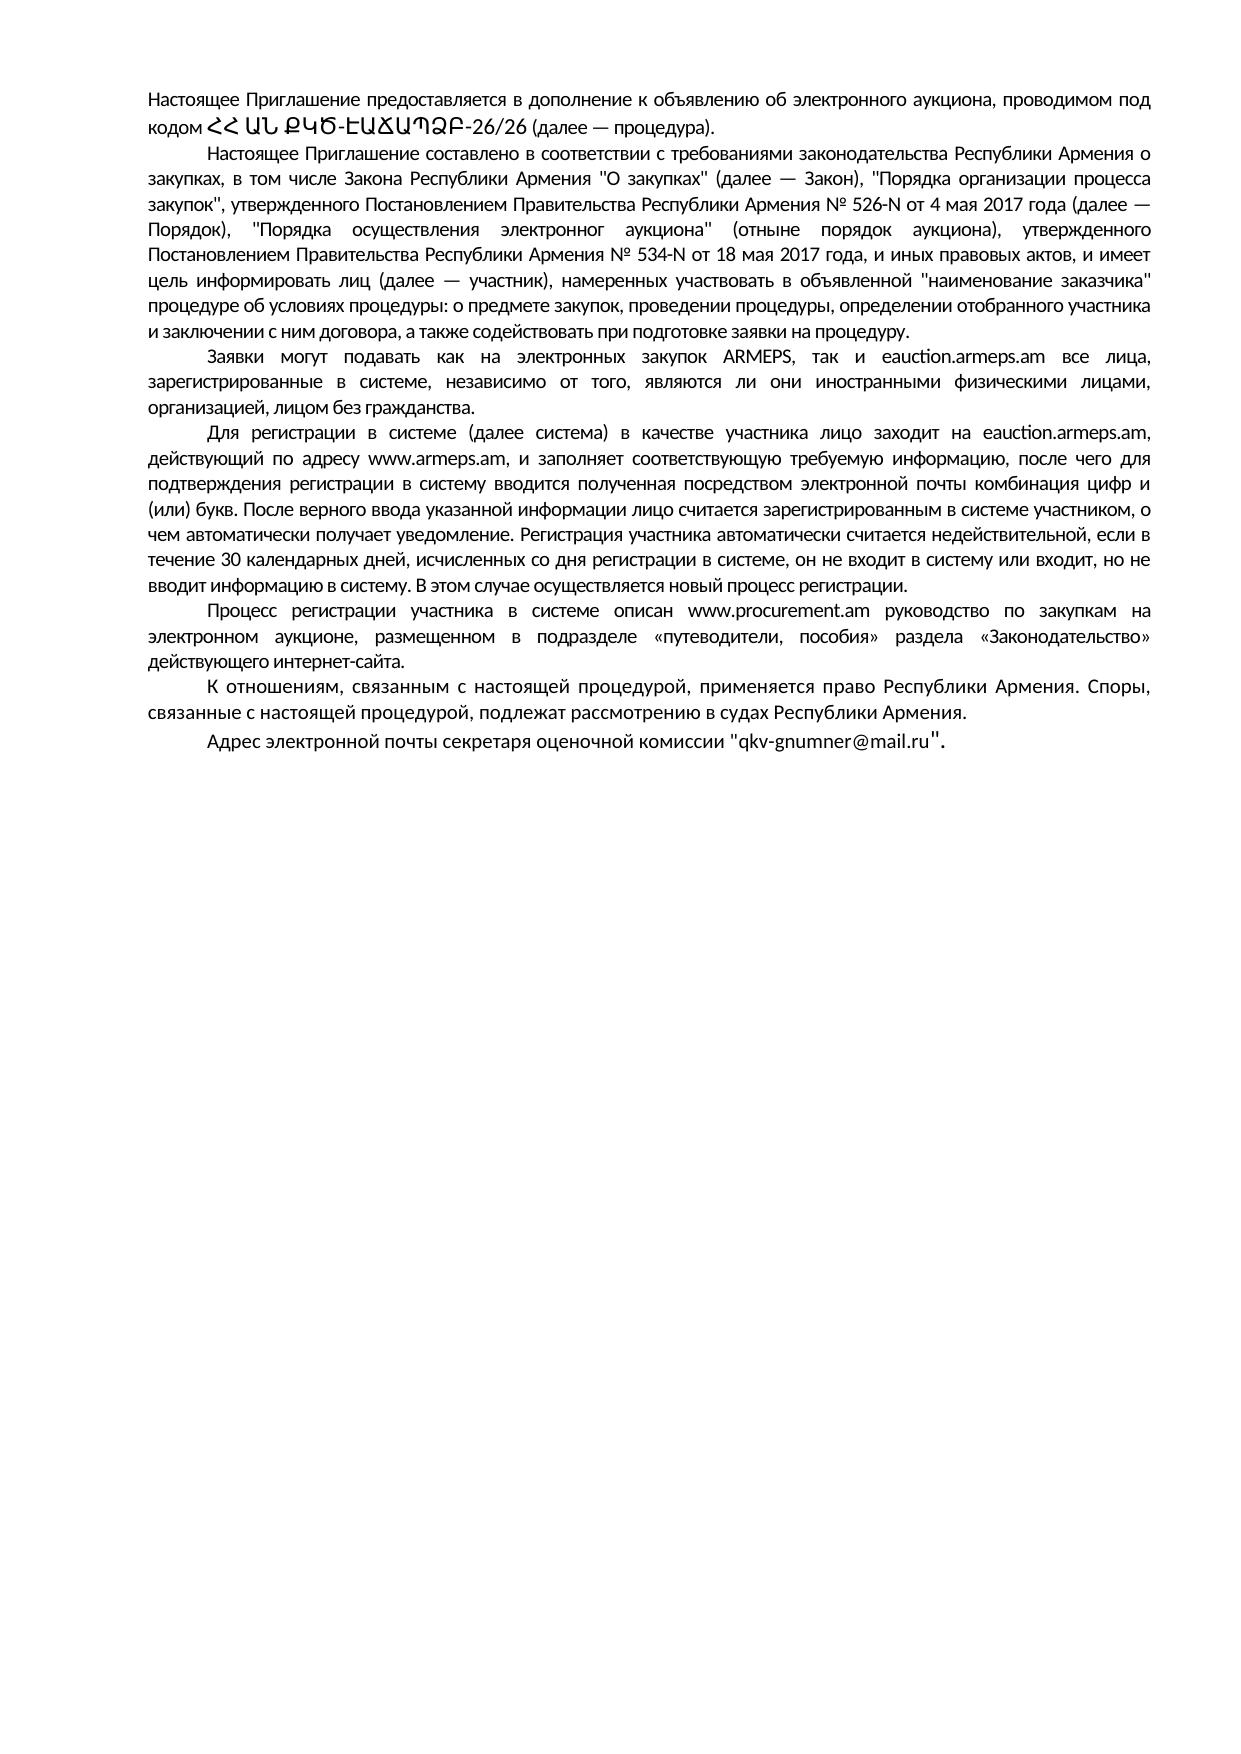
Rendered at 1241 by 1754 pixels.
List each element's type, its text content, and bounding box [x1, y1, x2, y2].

text Для регистрации в системе (далее система) в качестве участника лицо заходит на eauction.armeps.am, действующий по адресу www.armeps.am, и заполняет соответствующую требуемую информацию, после чего для подтверждения регистрации в систему вводится полученная посредством электронной почты комбинация цифр и (или) букв. После верного ввода указанной информации лицо считается зарегистрированным в системе участником, о чем автоматически получает уведомление. Регистрация участника автоматически считается недействительной, если в течение 30 календарных дней, исчисленных со дня регистрации в системе, он не входит в систему или входит, но не вводит информацию в систему. В этом случае осуществляется новый процесс регистрации. [148, 419, 1152, 597]
text Настоящее Приглашение предоставляется в дополнение к объявлению об электронного аукциона, проводимом под кодом ՀՀ ԱՆ ՔԿԾ-ԷԱՃԱՊՁԲ-26/26 (далее — процедура). [148, 86, 1152, 140]
text Адрес электронной почты секретаря оценочной комиссии "qkv-gnumner@mail.ru". [148, 724, 1152, 755]
text Настоящее Приглашение составлено в соответствии с требованиями законодательства Республики Армения о закупках, в том числе Закона Республики Армения "О закупках" (далее — Закон), "Порядка организации процесса закупок", утвержденного Постановлением Правительства Республики Армения № 526-N от 4 мая 2017 года (далее — Порядок), "Порядка осуществления электронног аукциона" (отныне порядок аукциона), утвержденного Постановлением Правительства Республики Армения № 534-N от 18 мая 2017 года, и иных правовых актов, и имеет цель информировать лиц (далее — участник), намеренных участвовать в объявленной "наименование заказчика" процедуре об условиях процедуры: о предмете закупок, проведении процедуры, определении отобранного участника и заключении с ним договора, а также содействовать при подготовке заявки на процедуру. [148, 140, 1152, 343]
text Процесс регистрации участника в системе описан www.procurement.am руководство по закупкам на электронном аукционе, размещенном в подразделе «путеводители, пособия» раздела «Законодательство» действующего интернет-сайта. [148, 597, 1152, 674]
text К отношениям, связанным с настоящей процедурой, применяется право Республики Армения. Споры, связанные с настоящей процедурой, подлежат рассмотрению в судах Республики Армения. [148, 674, 1152, 724]
text Заявки могут подавать как на электронных закупок ARMEPS, так и eauction.armeps.am все лица, зарегистрированные в системе, независимо от того, являются ли они иностранными физическими лицами, организацией, лицом без гражданства. [148, 343, 1152, 419]
